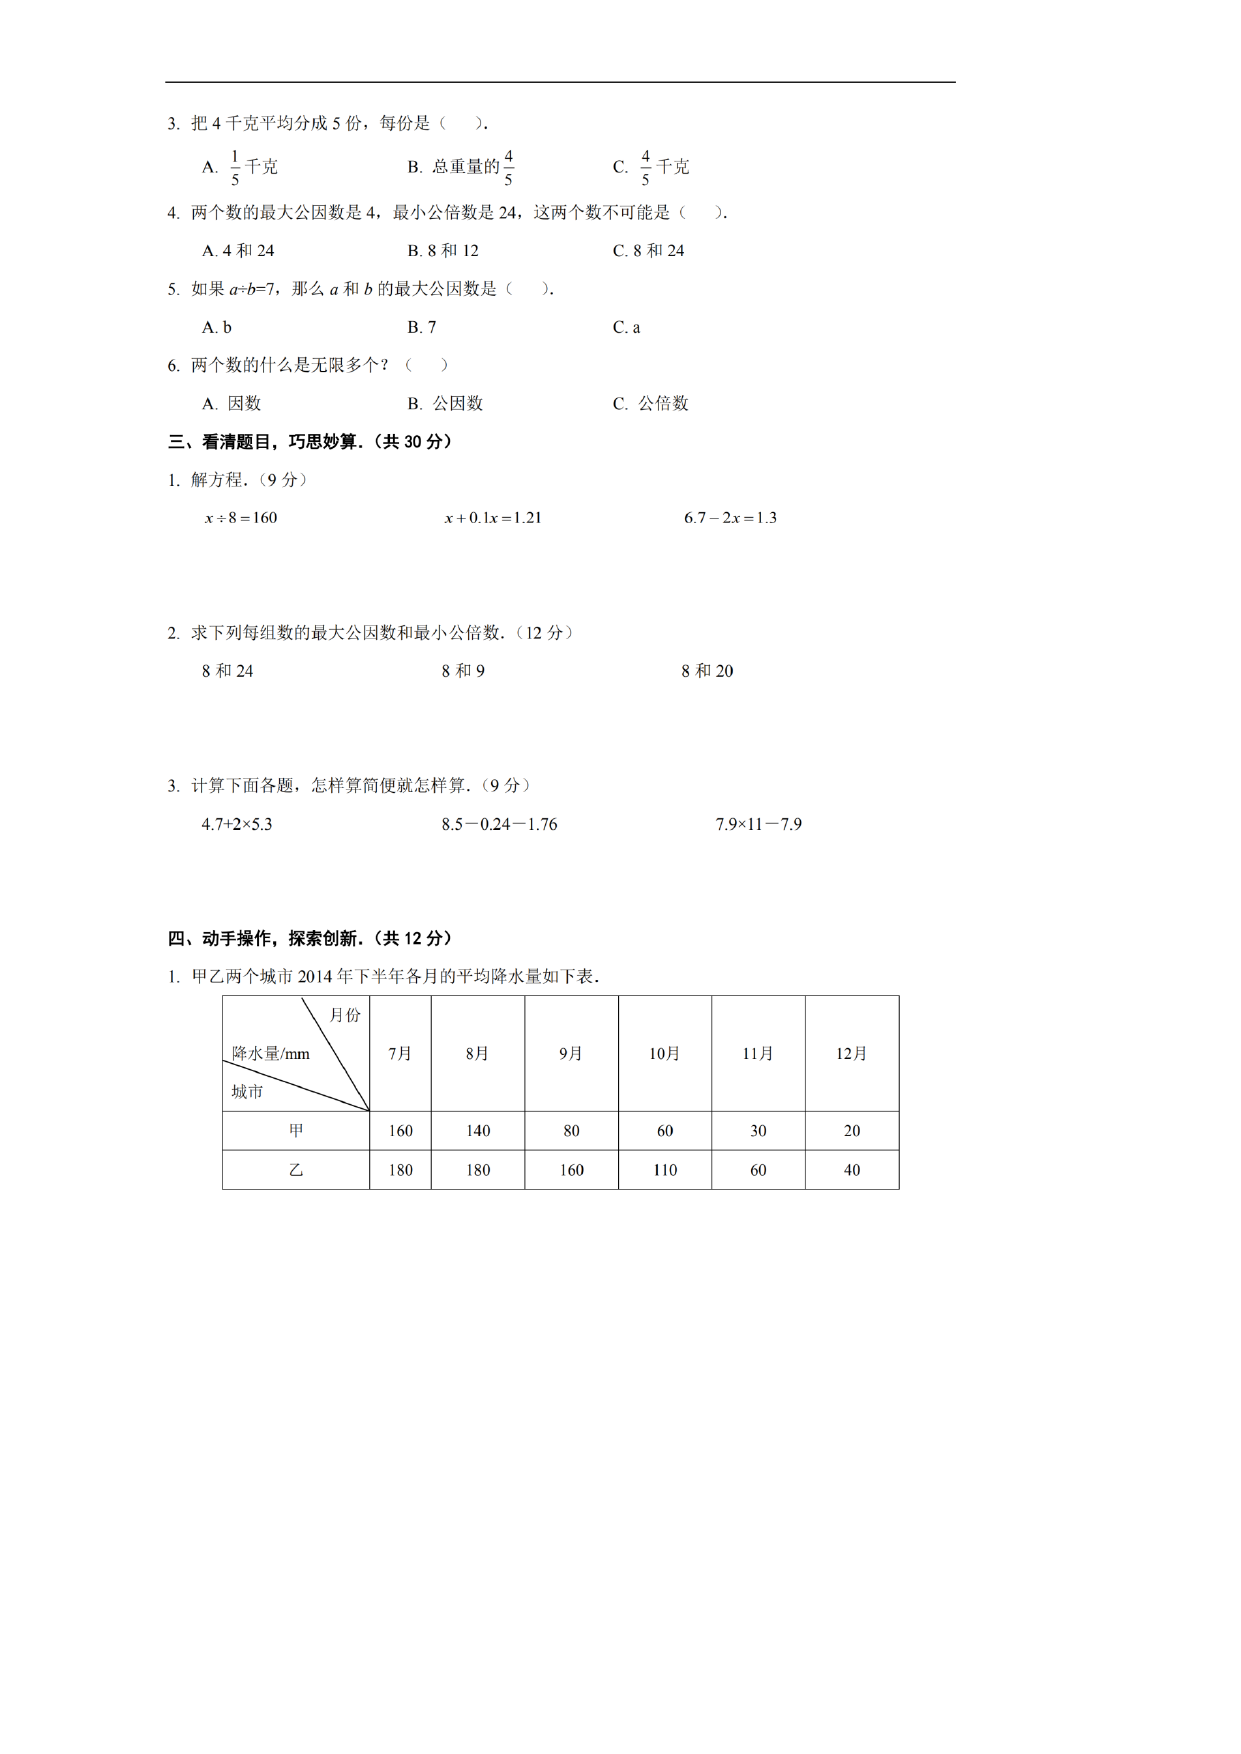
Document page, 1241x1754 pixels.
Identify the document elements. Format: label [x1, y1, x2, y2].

picture [75, 80, 1019, 1237]
